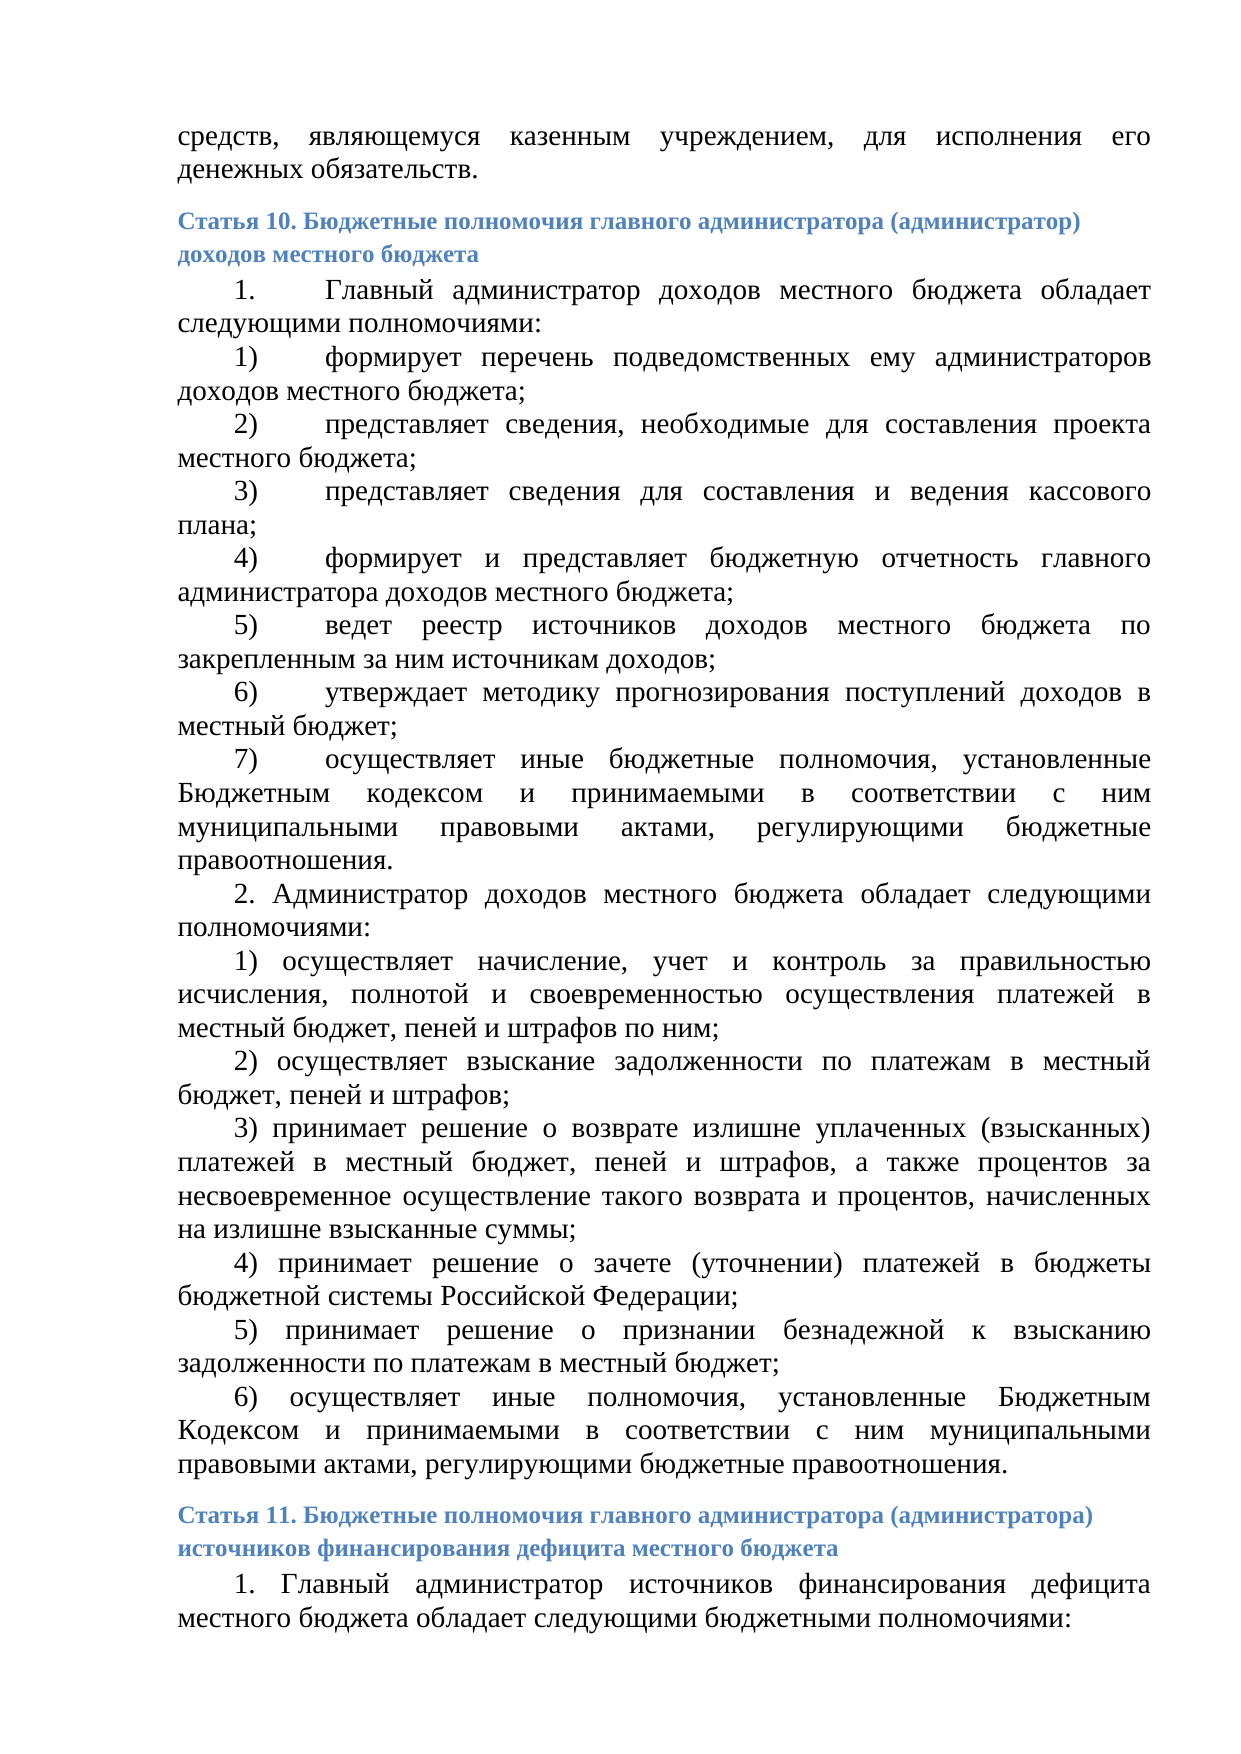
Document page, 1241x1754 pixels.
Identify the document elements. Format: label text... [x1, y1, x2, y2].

list ведет реестр источников доходов местного бюджета по закрепленным за ним источникам доходов; [177, 607, 1152, 674]
list осуществляет иные бюджетные полномочия, установленные Бюджетным кодексом и принимаемыми в соответствии с ним муниципальными правовыми актами, регулирующими бюджетные правоотношения. [177, 742, 1152, 876]
text 2) осуществляет взыскание задолженности по платежам в местный бюджет, пеней и штрафов; [177, 1043, 1152, 1111]
text 2. Администратор доходов местного бюджета обладает следующими полномочиями: [177, 876, 1152, 943]
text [177, 118, 1152, 185]
subtitle Статья 11. Бюджетные полномочия главного администратора (администратора) источников финансирования дефицита местного бюджета [177, 1500, 1152, 1562]
text 3) принимает решение о возврате излишне уплаченных (взысканных) платежей в местный бюджет, пеней и штрафов, а также процентов за несвоевременное осуществление такого возврата и процентов, начисленных на излишне взысканные суммы; [177, 1111, 1152, 1245]
list формирует и представляет бюджетную отчетность главного администратора доходов местного бюджета; [177, 540, 1152, 607]
list представляет сведения, необходимые для составления проекта местного бюджета; [177, 406, 1152, 473]
list формирует перечень подведомственных ему администраторов доходов местного бюджета; [177, 339, 1152, 406]
text 4) принимает решение о зачете (уточнении) платежей в бюджеты бюджетной системы Российской Федерации; [177, 1245, 1152, 1312]
list Главный администратор доходов местного бюджета обладает следующими полномочиями: [177, 272, 1152, 339]
list утверждает методику прогнозирования поступлений доходов в местный бюджет; [177, 674, 1152, 742]
text 1) осуществляет начисление, учет и контроль за правильностью исчисления, полнотой и своевременностью осуществления платежей в местный бюджет, пеней и штрафов по ним; [177, 943, 1152, 1043]
text 1. Главный администратор источников финансирования дефицита местного бюджета обладает следующими бюджетными полномочиями: [177, 1566, 1152, 1633]
list представляет сведения для составления и ведения кассового плана; [177, 473, 1152, 540]
text 6) осуществляет иные полномочия, установленные Бюджетным Кодексом и принимаемыми в соответствии с ним муниципальными правовыми актами, регулирующими бюджетные правоотношения. [177, 1379, 1152, 1479]
text 5) принимает решение о признании безнадежной к взысканию задолженности по платежам в местный бюджет; [177, 1312, 1152, 1379]
subtitle Статья 10. Бюджетные полномочия главного администратора (администратор) доходов местного бюджета [177, 206, 1152, 268]
